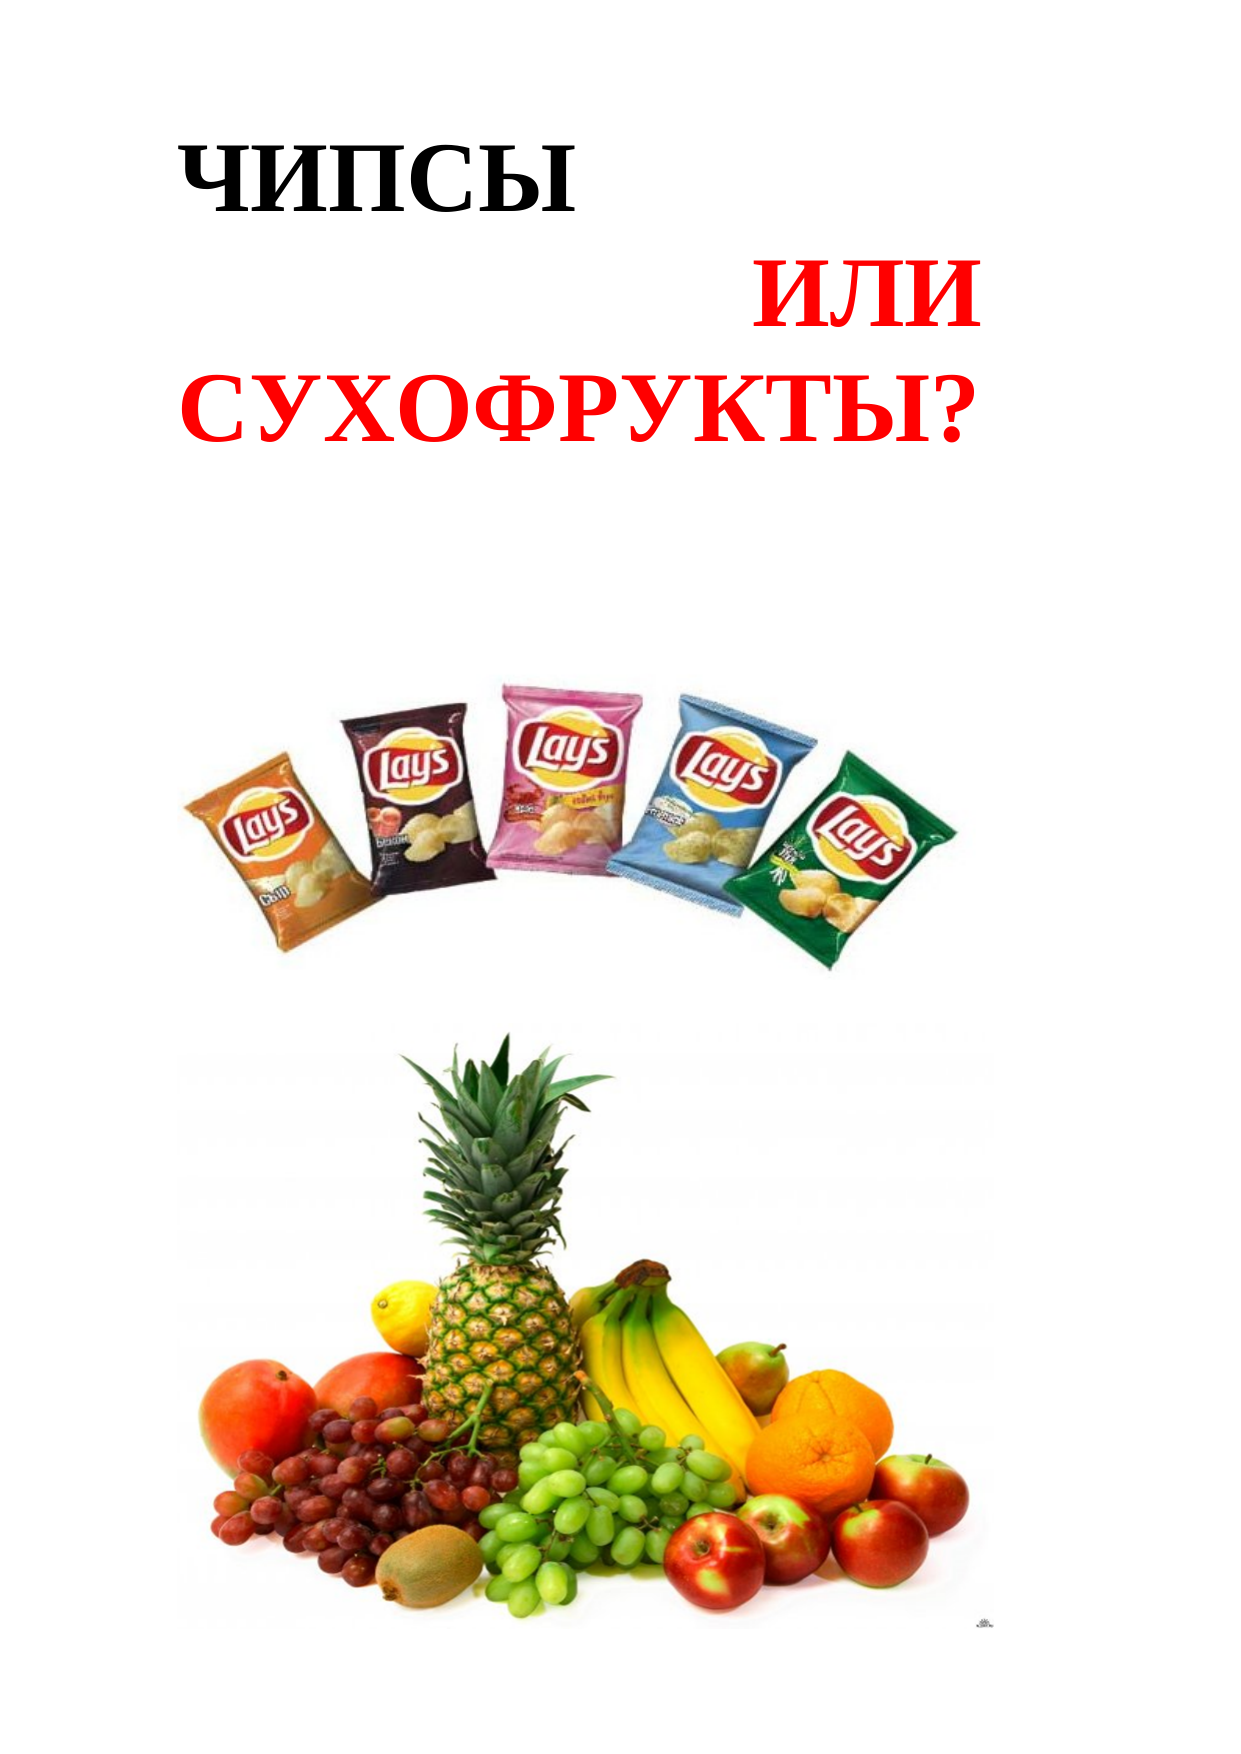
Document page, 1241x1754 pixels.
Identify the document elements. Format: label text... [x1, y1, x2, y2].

picture [177, 630, 976, 991]
text ИЛИ СУХОФРУКТЫ? [177, 233, 1152, 463]
text ЧИПСЫ [177, 118, 1152, 233]
picture [177, 1023, 995, 1629]
